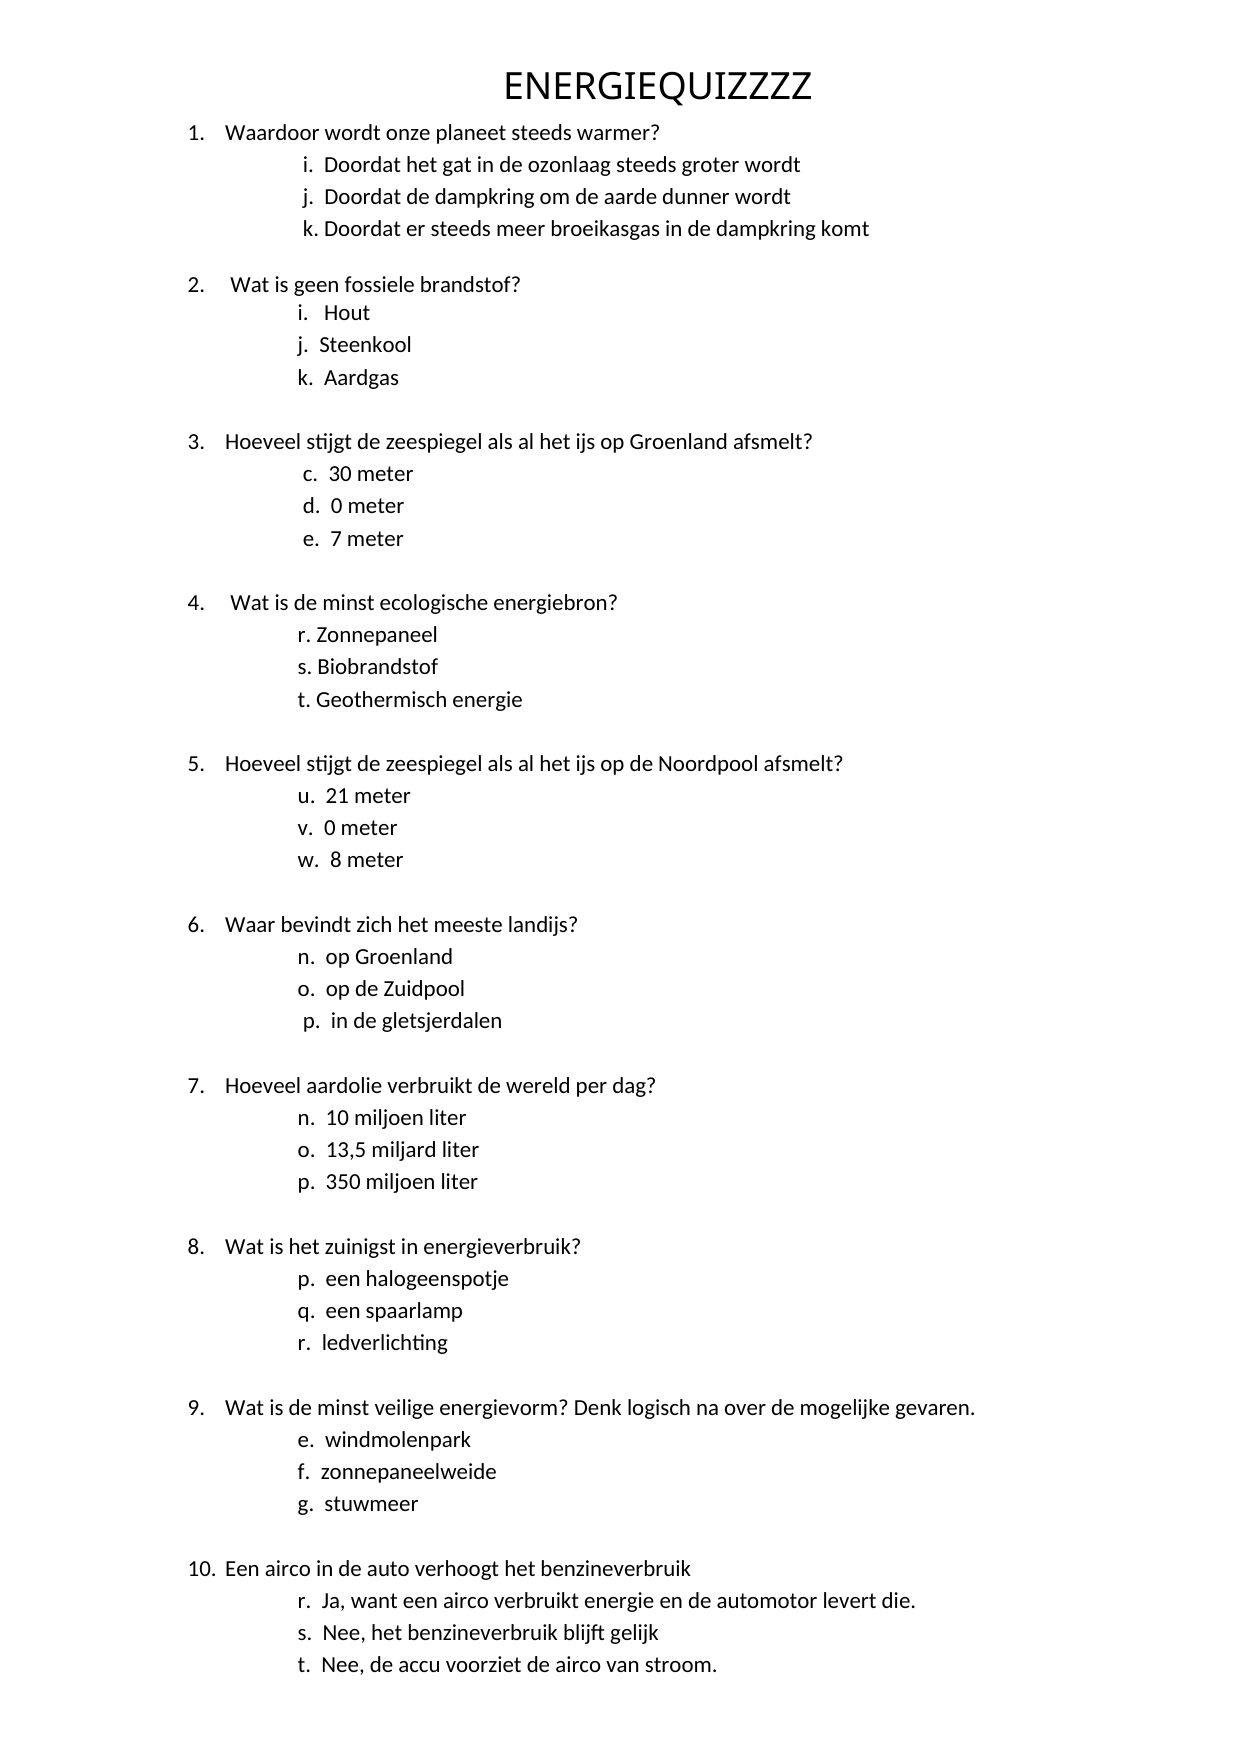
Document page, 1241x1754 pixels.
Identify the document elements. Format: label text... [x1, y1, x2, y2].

list Hoeveel stijgt de zeespiegel als al het ijs op de Noordpool afsmelt? [187, 749, 1090, 777]
list Hoeveel stijgt de zeespiegel als al het ijs op Groenland afsmelt? [187, 427, 1090, 455]
list Hoeveel aardolie verbruikt de wereld per dag? [187, 1071, 1090, 1099]
list ENERGIEQUIZZZZ [225, 59, 1090, 110]
list n. op Groenland [297, 942, 1090, 970]
list p. een halogeenspotje q. een spaarlamp r. ledverlichting [297, 1264, 1090, 1356]
list k. Aardgas [297, 363, 1090, 391]
list s. Biobrandstof [297, 652, 1090, 681]
list Een airco in de auto verhoogt het benzineverbruik [187, 1554, 1090, 1582]
list u. 21 meter [297, 781, 1090, 809]
list r. Zonnepaneel [297, 620, 1090, 648]
list f. zonnepaneelweide [297, 1457, 1090, 1485]
list e. 7 meter [297, 524, 1090, 552]
list d. 0 meter [297, 492, 1090, 519]
list r. Ja, want een airco verbruikt energie en de automotor levert die. s. Nee, het benzineverbruik blijft gelijk t. Nee, de accu voorziet de airco van stroom. [297, 1586, 1090, 1678]
list j. Doordat de dampkring om de aarde dunner wordt [297, 182, 1090, 210]
list t. Geothermisch energie [297, 685, 1090, 713]
list Wat is de minst veilige energievorm? Denk logisch na over de mogelijke gevaren. [187, 1393, 1090, 1421]
list n. 10 miljoen liter o. 13,5 miljard liter p. 350 miljoen liter [297, 1103, 1090, 1196]
list g. stuwmeer [297, 1489, 1090, 1517]
list Wat is de minst ecologische energiebron? [187, 588, 1090, 616]
list e. windmolenpark [297, 1425, 1090, 1453]
list v. 0 meter [297, 813, 1090, 841]
list w. 8 meter [297, 846, 1090, 874]
list Waardoor wordt onze planeet steeds warmer? [187, 118, 1090, 146]
list c. 30 meter [297, 459, 1090, 487]
list Waar bevindt zich het meeste landijs? [187, 910, 1090, 938]
list j. Steenkool [297, 331, 1090, 359]
list o. op de Zuidpool [297, 974, 1090, 1002]
list i. Hout [297, 298, 1090, 326]
list k. Doordat er steeds meer broeikasgas in de dampkring komt [297, 214, 1090, 242]
list p. in de gletsjerdalen [297, 1007, 1090, 1034]
list i. Doordat het gat in de ozonlaag steeds groter wordt [297, 150, 1090, 178]
list Wat is geen fossiele brandstof? [187, 270, 1090, 298]
list Wat is het zuinigst in energieverbruik? [187, 1232, 1090, 1260]
